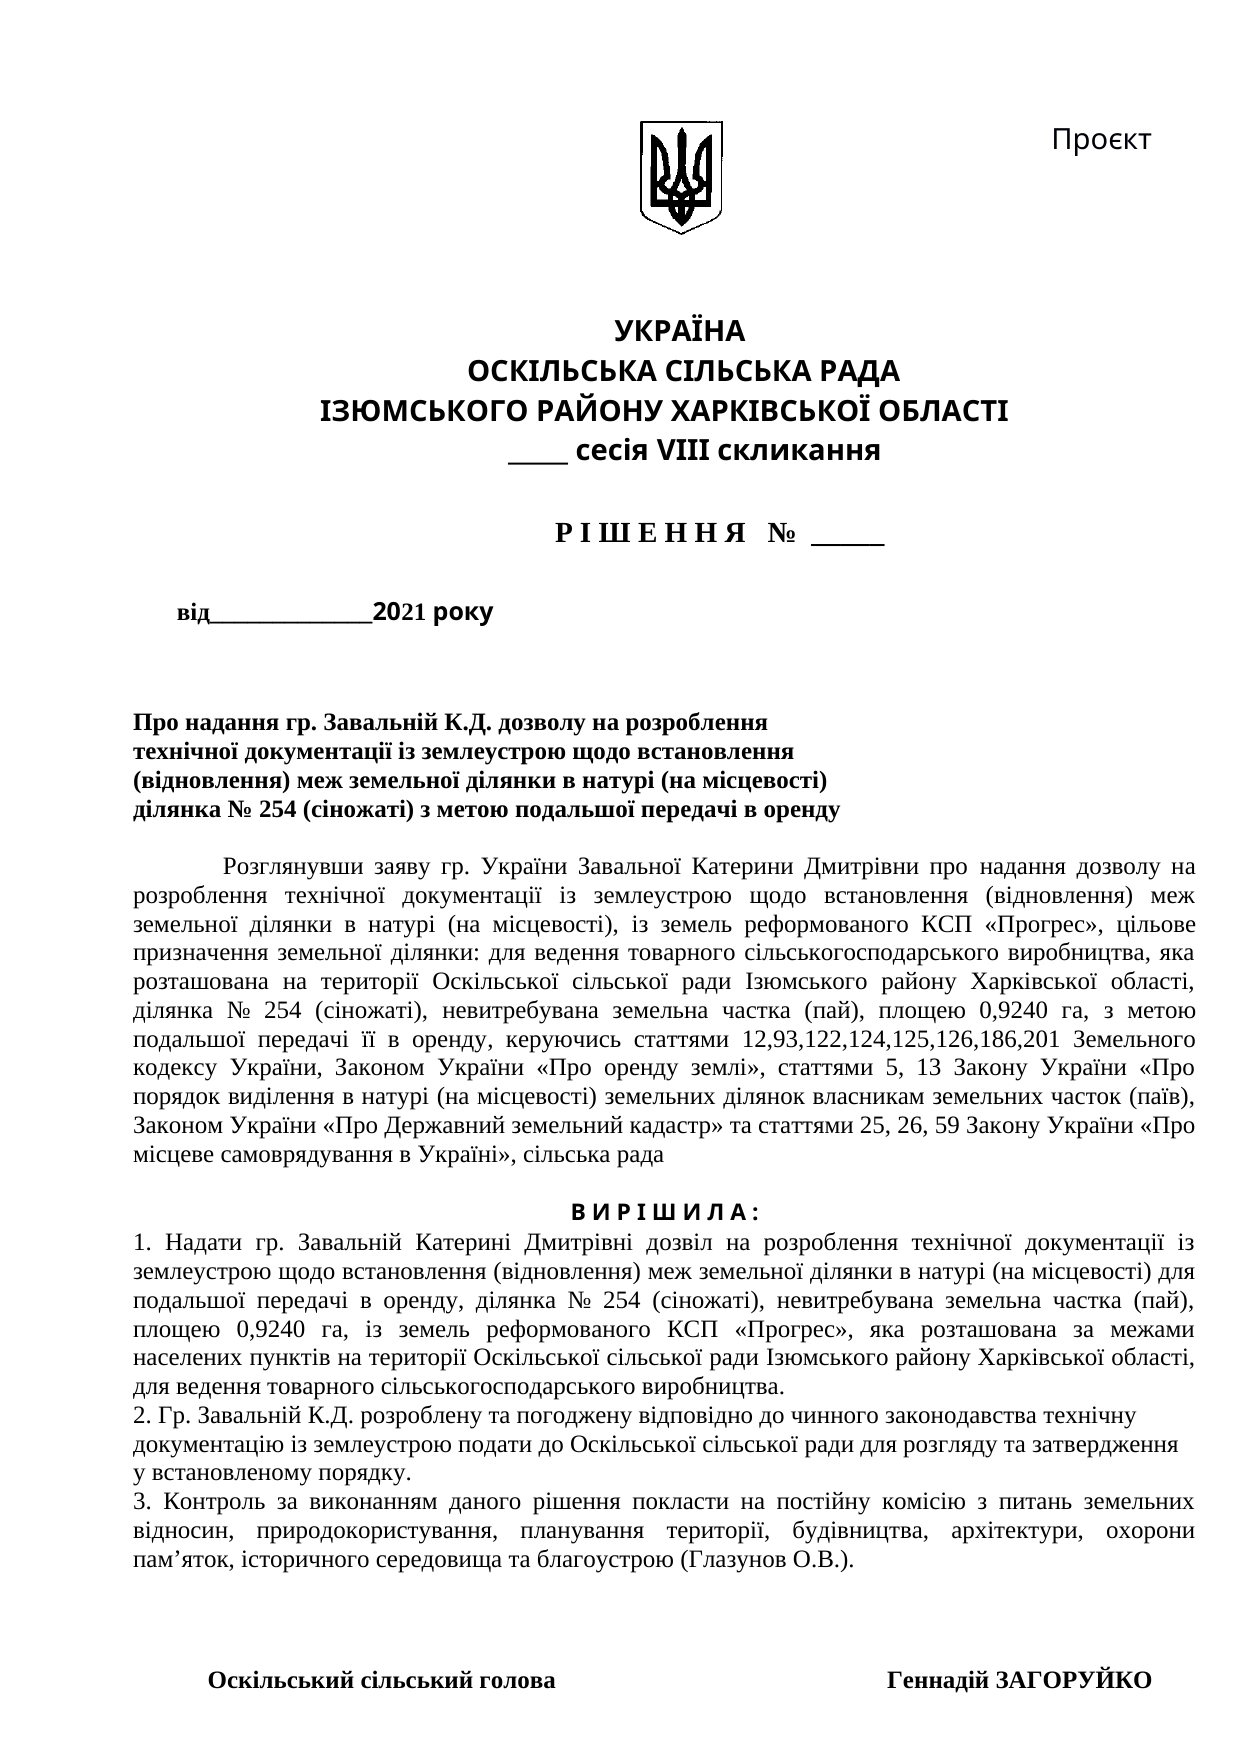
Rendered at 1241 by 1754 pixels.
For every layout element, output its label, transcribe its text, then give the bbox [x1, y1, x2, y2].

text від_____________2021 року [133, 594, 1196, 628]
text ОСКІЛЬСЬКА СІЛЬСЬКА РАДА [133, 350, 1196, 390]
text _____ сесія VІІІ скликання [133, 429, 1196, 469]
text Р І Ш Е Н Н Я № _____ [183, 515, 1196, 548]
text Розглянувши заяву гр. України Завальної Катерини Дмитрівни про надання дозволу на розроблення технічної документації із землеустрою щодо встановлення (відновлення) меж земельної ділянки в натурі (на місцевості), із земель реформованого КСП «Прогрес», цільове призначення земельної ділянки: для ведення товарного сільськогосподарського виробництва, яка розташована на території Оскільської сільської ради Ізюмського району Харківської області, ділянка № 254 (сіножаті), невитребувана земельна частка (пай), площею 0,9240 га, з метою подальшої передачі її в оренду, керуючись статтями 12,93,122,124,125,126,186,201 Земельного кодексу України, Законом України «Про оренду землі», статтями 5, 13 Закону України «Про порядок виділення в натурі (на місцевості) земельних ділянок власникам земельних часток (паїв), Законом України «Про Державний земельний кадастр» та статтями 25, 26, 59 Закону України «Про місцеве самоврядування в Україні», сільська рада [133, 851, 1196, 1167]
text Оскільський сільський голова Геннадій ЗАГОРУЙКО [133, 1665, 1196, 1693]
text (відновлення) меж земельної ділянки в натурі (на місцевості) [133, 765, 1196, 794]
text УКРАЇНА [133, 310, 1196, 350]
table_header Проєкт [144, 118, 1163, 310]
text 1. Надати гр. Завальній Катерині Дмитрівні дозвіл на розроблення технічної документації із землеустрою щодо встановлення (відновлення) меж земельної ділянки в натурі (на місцевості) для подальшої передачі в оренду, ділянка № 254 (сіножаті), невитребувана земельна частка (пай), площею 0,9240 га, із земель реформованого КСП «Прогрес», яка розташована за межами населених пунктів на території Оскільської сільської ради Ізюмського району Харківської області, для ведення товарного сільськогосподарського виробництва. [133, 1227, 1196, 1400]
text ІЗЮМСЬКОГО РАЙОНУ ХАРКІВСЬКОЇ ОБЛАСТІ [133, 390, 1196, 429]
text Про надання гр. Завальній К.Д. дозволу на розроблення [133, 707, 1196, 736]
text 3. Контроль за виконанням даного рішення покласти на постійну комісію з питань земельних відносин, природокористування, планування території, будівництва, архітектури, охорони пам’яток, історичного середовища та благоустрою (Глазунов О.В.). [133, 1486, 1196, 1572]
text технічної документації із землеустрою щодо встановлення [133, 736, 1196, 765]
text ділянка № 254 (сіножаті) з метою подальшої передачі в оренду [133, 794, 1196, 822]
text В И Р І Ш И Л А : [133, 1196, 1196, 1227]
text 2. Гр. Завальній К.Д. розроблену та погоджену відповідно до чинного законодавства технічну документацію із землеустрою подати до Оскільської сільської ради для розгляду та затвердження у встановленому порядку. [133, 1400, 1196, 1486]
